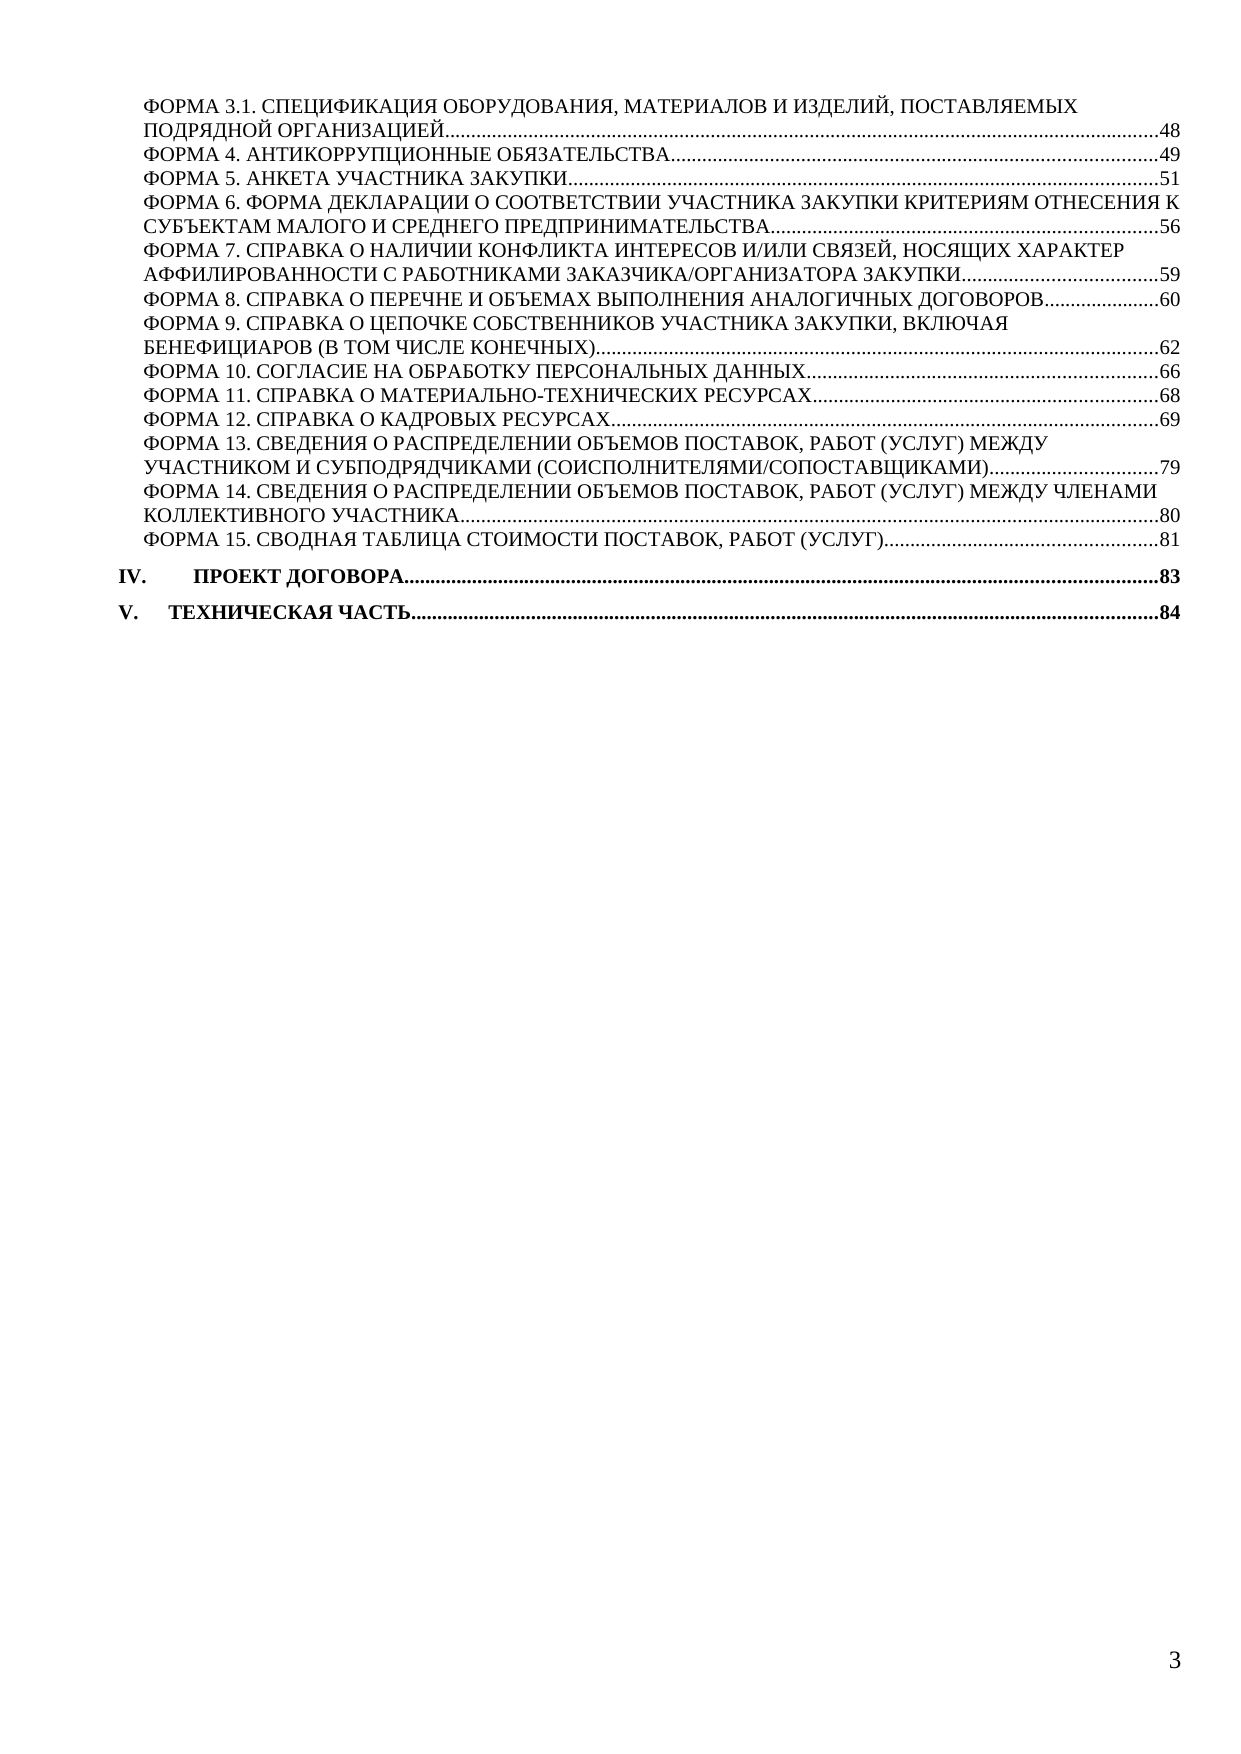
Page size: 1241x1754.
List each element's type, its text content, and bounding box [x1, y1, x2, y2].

text ФОРМА 15. СВОДНАЯ ТАБЛИЦА СТОИМОСТИ ПОСТАВОК, РАБОТ (УСЛУГ) 81 [143, 527, 1181, 551]
text ФОРМА 3.1. Спецификация оборудования, материалов и изделий, поставляемых подрядной организацией 48 [143, 94, 1181, 142]
text ФОРМА 11. Справка о материально-технических ресурсах 68 [143, 383, 1181, 407]
text ФОРМА 6. ФОРМА ДЕКЛАРАЦИИ О СООТВЕТСТВИИ УЧАСТНИКА ЗАКУПКИ КРИТЕРИЯМ ОТНЕСЕНИЯ К СУБЪЕКТАМ МАЛОГО И СРЕДНЕГО ПРЕДПРИНИМАТЕЛЬСТВА 56 [143, 190, 1181, 238]
text ФОРМА 4. АНТИКОРРУПЦИОННЫЕ ОБЯЗАТЕЛЬСТВА 49 [143, 142, 1181, 166]
text ФОРМА 10. Согласие на обработку персональных данных 66 [143, 359, 1181, 383]
text ФОРМА 13. Сведения о распределении объемов поставок, работ (услуг) между участником и субподрядчиками (соисполнителями/сопоставщиками) 79 [143, 431, 1181, 479]
text ФОРМА 14. Сведения о распределении объемов поставок, работ (услуг) между членами коллективного участника 80 [143, 479, 1181, 527]
text ФОРМА 5. АНКЕТА УЧАСТНИКА ЗАКУПКИ 51 [143, 166, 1181, 190]
text ФОРМА 9. Справка о цепочке собственников участника закупки, включая бенефициаров (в том числе конечных) 62 [143, 311, 1181, 359]
text ФОРМА 7. Справка о наличии конфликта интересов и/или связей, носящих характер аффилированности с работниками Заказчика/Организатора закупки 59 [143, 238, 1181, 286]
text ФОРМА 12. Справка о кадровых ресурсах 69 [143, 407, 1181, 431]
text ФОРМА 8. СПРАВКА О ПЕРЕЧНЕ И ОБЪЕМАХ ВЫПОЛНЕНИЯ АНАЛОГИЧНЫХ ДОГОВОРОВ 60 [143, 286, 1181, 311]
text V. ТЕХНИЧЕСКАЯ ЧАСТЬ 84 [118, 600, 1181, 624]
text IV. ПРОЕКТ ДОГОВОРА 83 [118, 564, 1181, 588]
